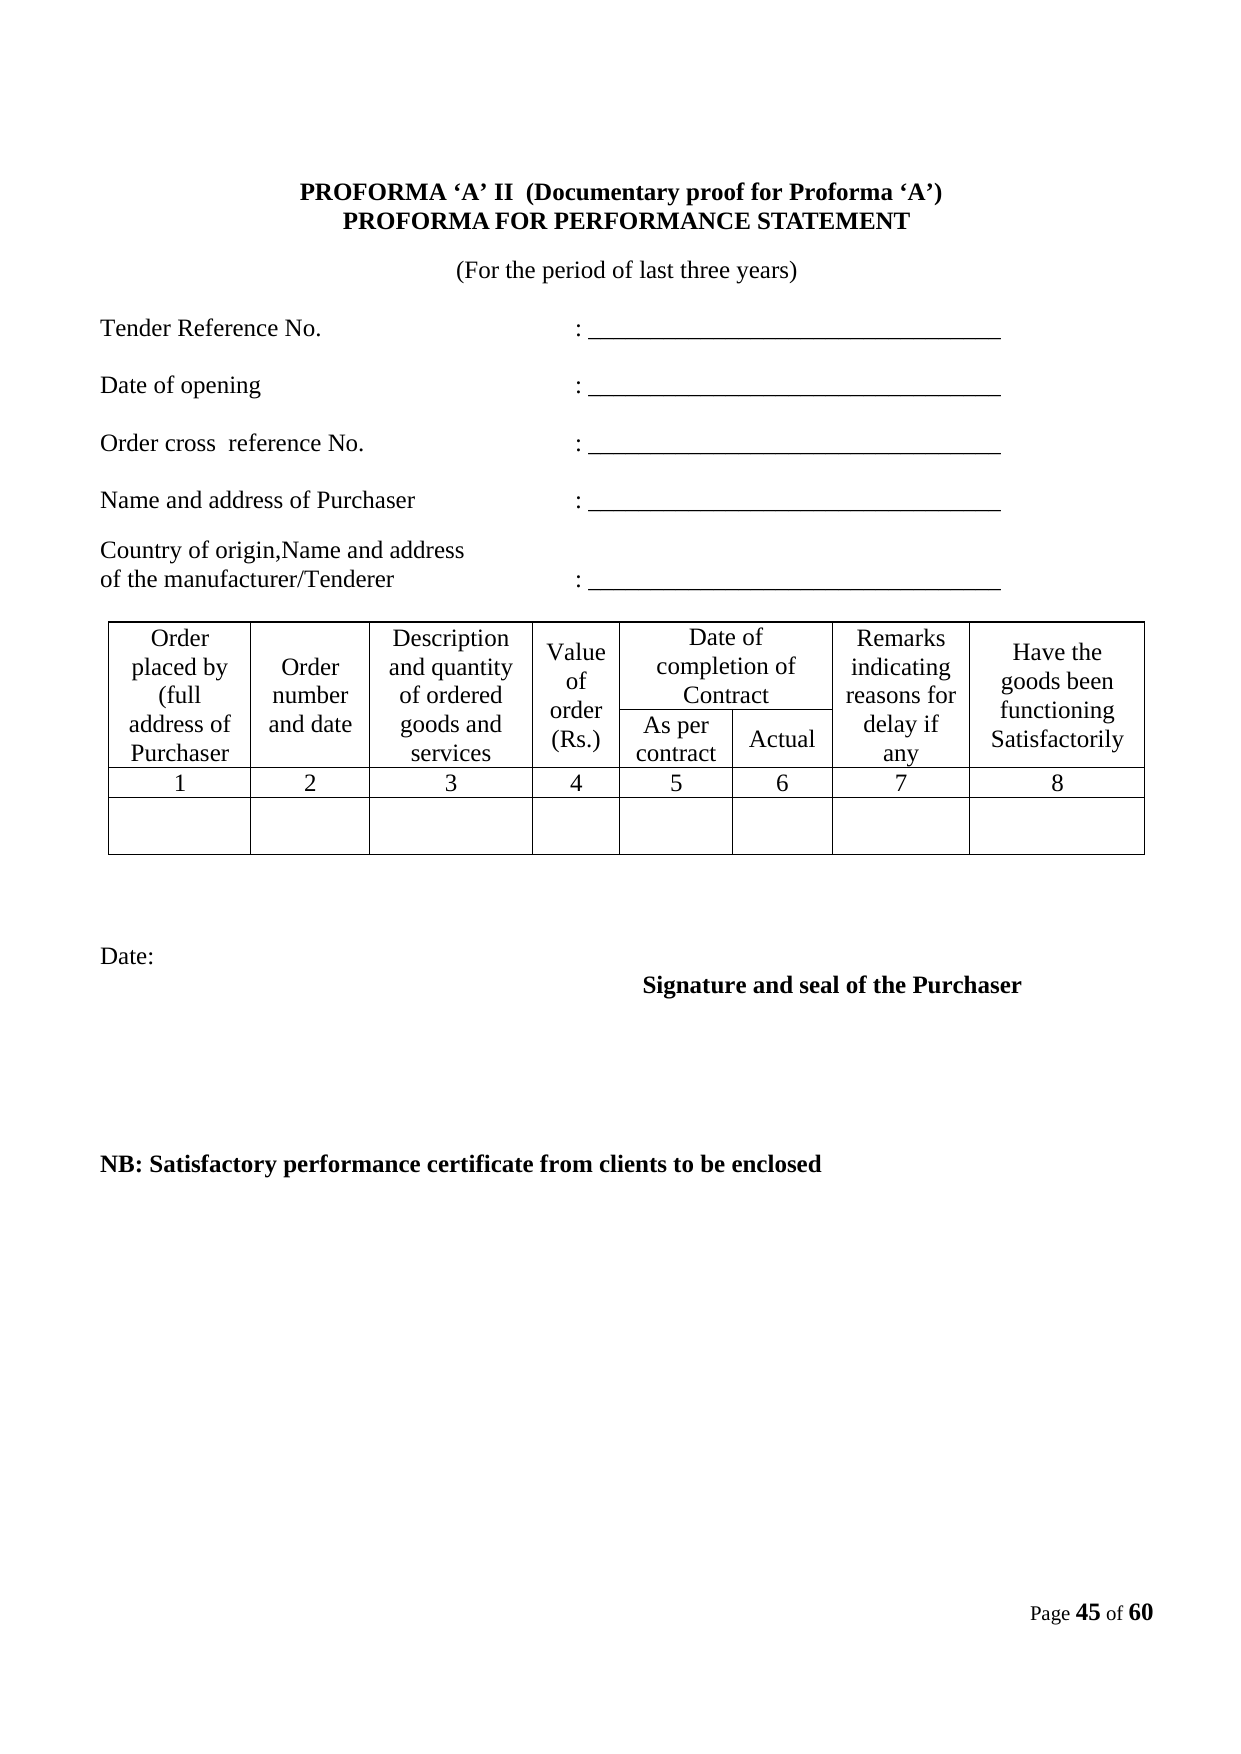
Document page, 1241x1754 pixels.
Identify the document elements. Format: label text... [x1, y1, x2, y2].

table_cell 6 [733, 768, 832, 797]
table_header Order placed by (full address of Purchaser [109, 623, 250, 767]
subtitle PROFORMA ‘A’ II (Documentary proof for Proforma ‘A’) [89, 177, 1153, 206]
text of the manufacturer/Tenderer : _________________________________ [100, 564, 1153, 593]
subtitle Name and address of Purchaser : _________________________________ [100, 486, 1153, 514]
text (For the period of last three years) [100, 256, 1153, 284]
table_cell 3 [370, 768, 532, 797]
table_cell 5 [620, 768, 732, 797]
table_cell 7 [833, 768, 969, 797]
table_cell 2 [251, 768, 369, 797]
table_cell As per contract [620, 710, 732, 767]
table_cell Actual [733, 710, 832, 767]
table_header Remarks indicating reasons for delay if any [833, 623, 969, 767]
text NB: Satisfactory performance certificate from clients to be enclosed [100, 1149, 1070, 1178]
table_cell 1 [109, 768, 250, 797]
table_header Have the goods been functioning Satisfactorily [970, 623, 1144, 767]
table_cell [109, 798, 250, 854]
table_header Value of order (Rs.) [533, 623, 619, 767]
table_cell [533, 798, 619, 854]
text Order cross reference No. : _________________________________ [100, 428, 1153, 457]
table_cell 8 [970, 768, 1144, 797]
subtitle PROFORMA FOR PERFORMANCE STATEMENT [100, 206, 1153, 235]
table_cell [620, 798, 732, 854]
table_cell [833, 798, 969, 854]
text Date: [100, 941, 1153, 970]
table_header Order number and date [251, 623, 369, 767]
text Tender Reference No. : _________________________________ [100, 313, 1153, 342]
table_header Description and quantity of ordered goods and services [370, 623, 532, 767]
table_cell [970, 798, 1144, 854]
table_cell [370, 798, 532, 854]
text Date of opening : _________________________________ [100, 371, 1153, 399]
table_cell [733, 798, 832, 854]
subtitle Signature and seal of the Purchaser [100, 970, 1164, 999]
table_cell [251, 798, 369, 854]
text Country of origin,Name and address [100, 535, 1153, 564]
table_header Date of completion of Contract [620, 623, 832, 709]
table_cell 4 [533, 768, 619, 797]
